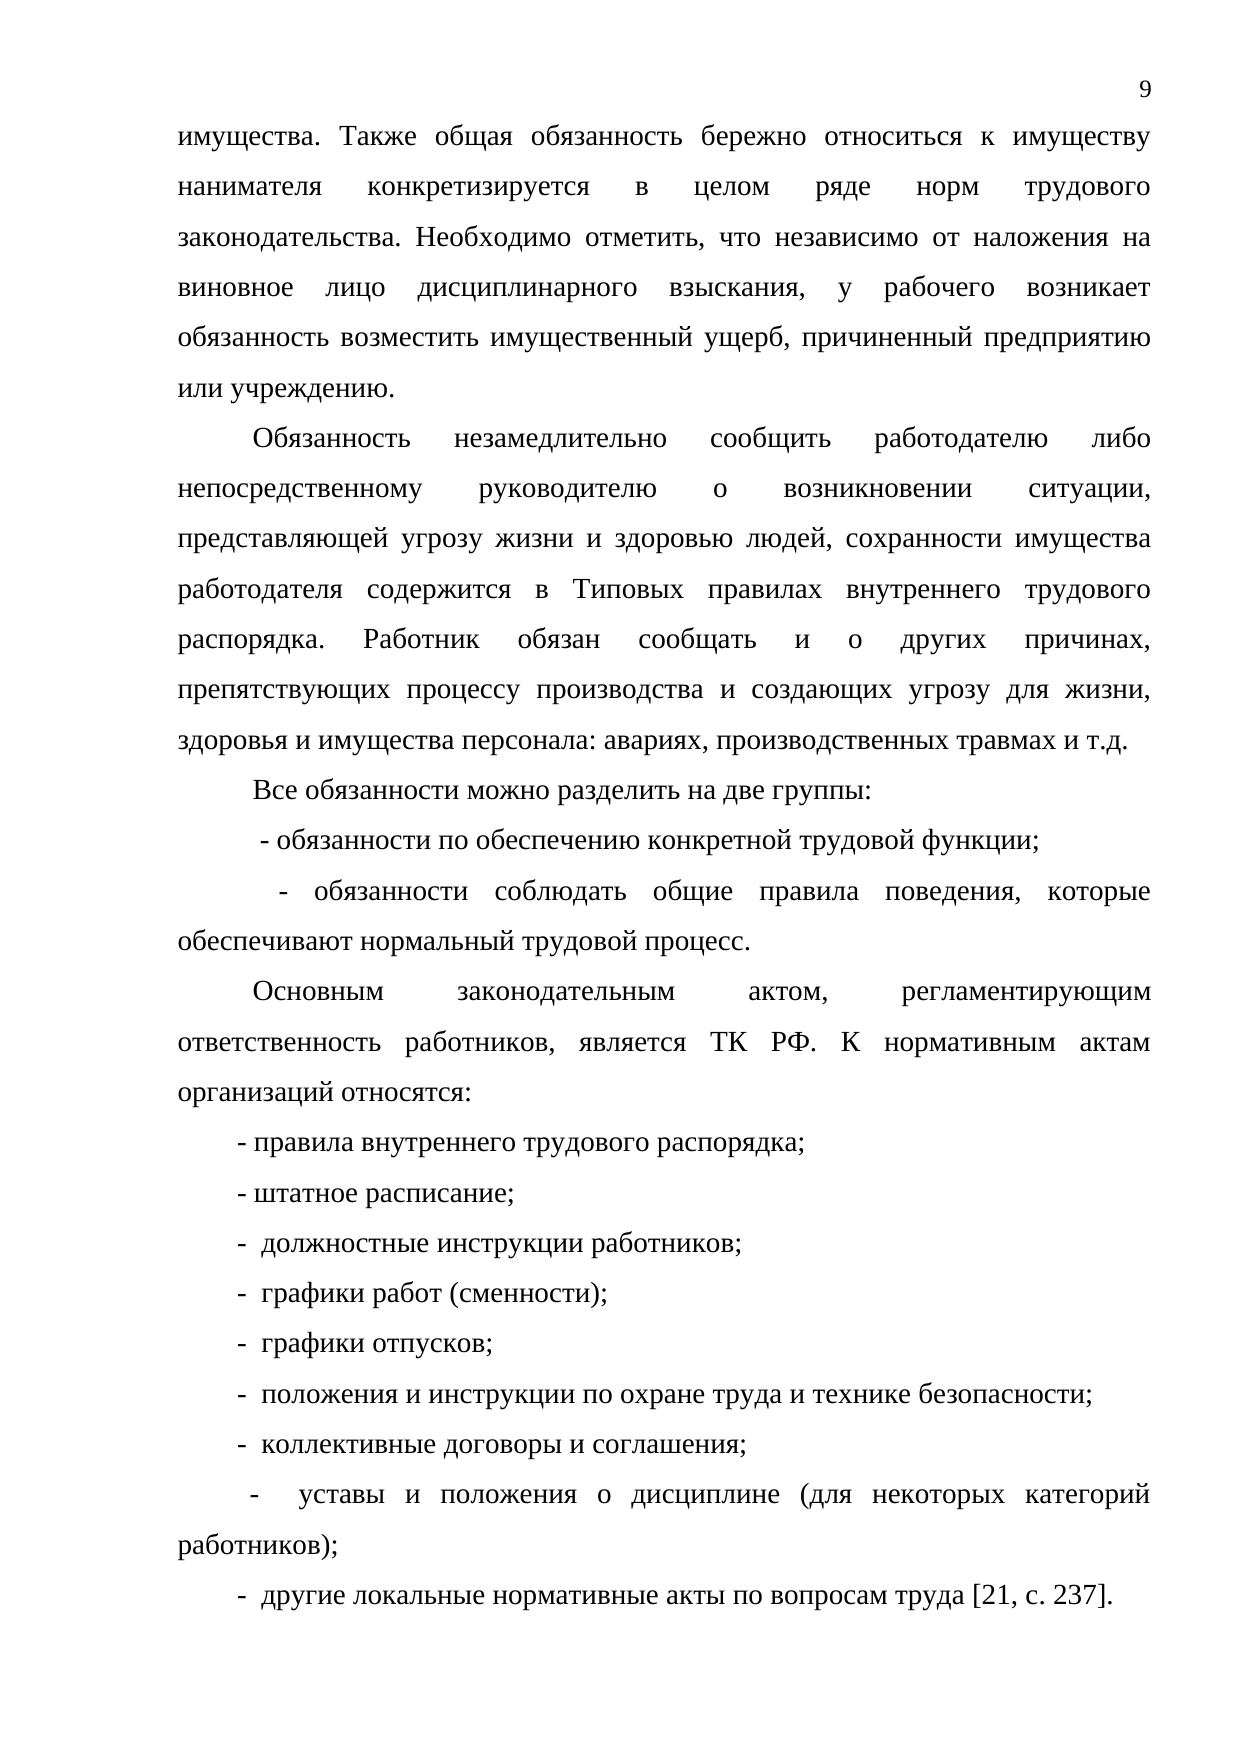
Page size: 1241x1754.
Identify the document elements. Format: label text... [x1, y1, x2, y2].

text - должностные инструкции работников; [177, 1225, 1152, 1258]
text Основным законодательным актом, регламентирующим ответственность работников, является ТК РФ. К нормативным актам организаций относятся: [177, 973, 1152, 1108]
text Все обязанности можно разделить на две группы: [177, 772, 1152, 806]
text - штатное расписание; [177, 1175, 1152, 1208]
text - положения и инструкции по охране труда и технике безопасности; [177, 1376, 1152, 1409]
text - коллективные договоры и соглашения; [177, 1426, 1152, 1460]
text - другие локальные нормативные акты по вопросам труда [21, с. 237]. [177, 1577, 1152, 1611]
text - уставы и положения о дисциплине (для некоторых категорий работников); [177, 1477, 1152, 1560]
text - обязанности соблюдать общие правила поведения, которые обеспечивают нормальный трудовой процесс. [177, 873, 1152, 957]
text - обязанности по обеспечению конкретной трудовой функции; [177, 822, 1152, 856]
text - графики отпусков; [177, 1326, 1152, 1359]
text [177, 118, 1152, 403]
text Обязанность незамедлительно сообщить работодателю либо непосредственному руководителю о возникновении ситуации, представляющей угрозу жизни и здоровью людей, сохранности имущества работодателя содержится в Типовых правилах внутреннего трудового распорядка. Работник обязан сообщать и о других причинах, препятствующих процессу производства и создающих угрозу для жизни, здоровья и имущества персонала: авариях, производственных травмах и т.д. [177, 420, 1152, 755]
text - правила внутреннего трудового распорядка; [177, 1124, 1152, 1158]
text - графики работ (сменности); [177, 1275, 1152, 1309]
